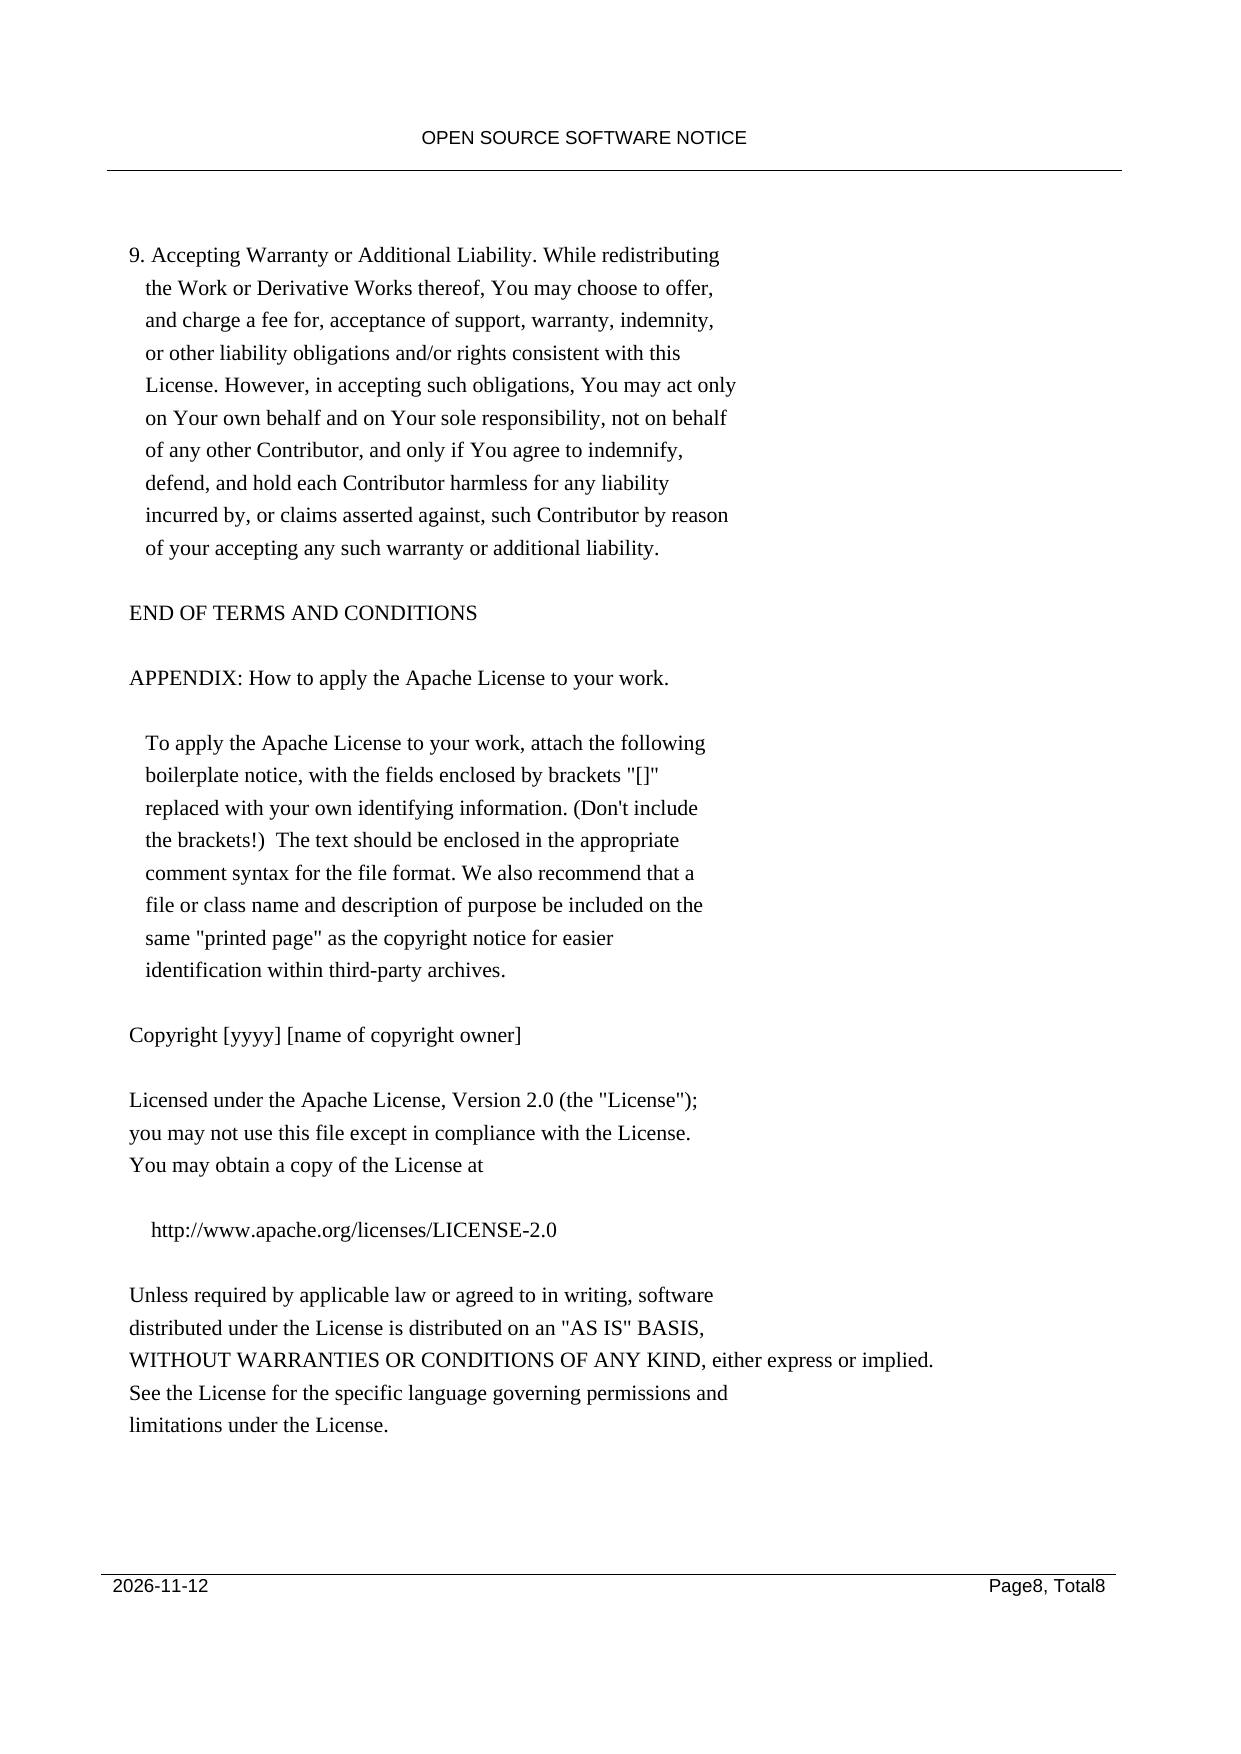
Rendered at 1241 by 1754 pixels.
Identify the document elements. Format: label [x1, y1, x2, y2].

text [112, 206, 1128, 1441]
